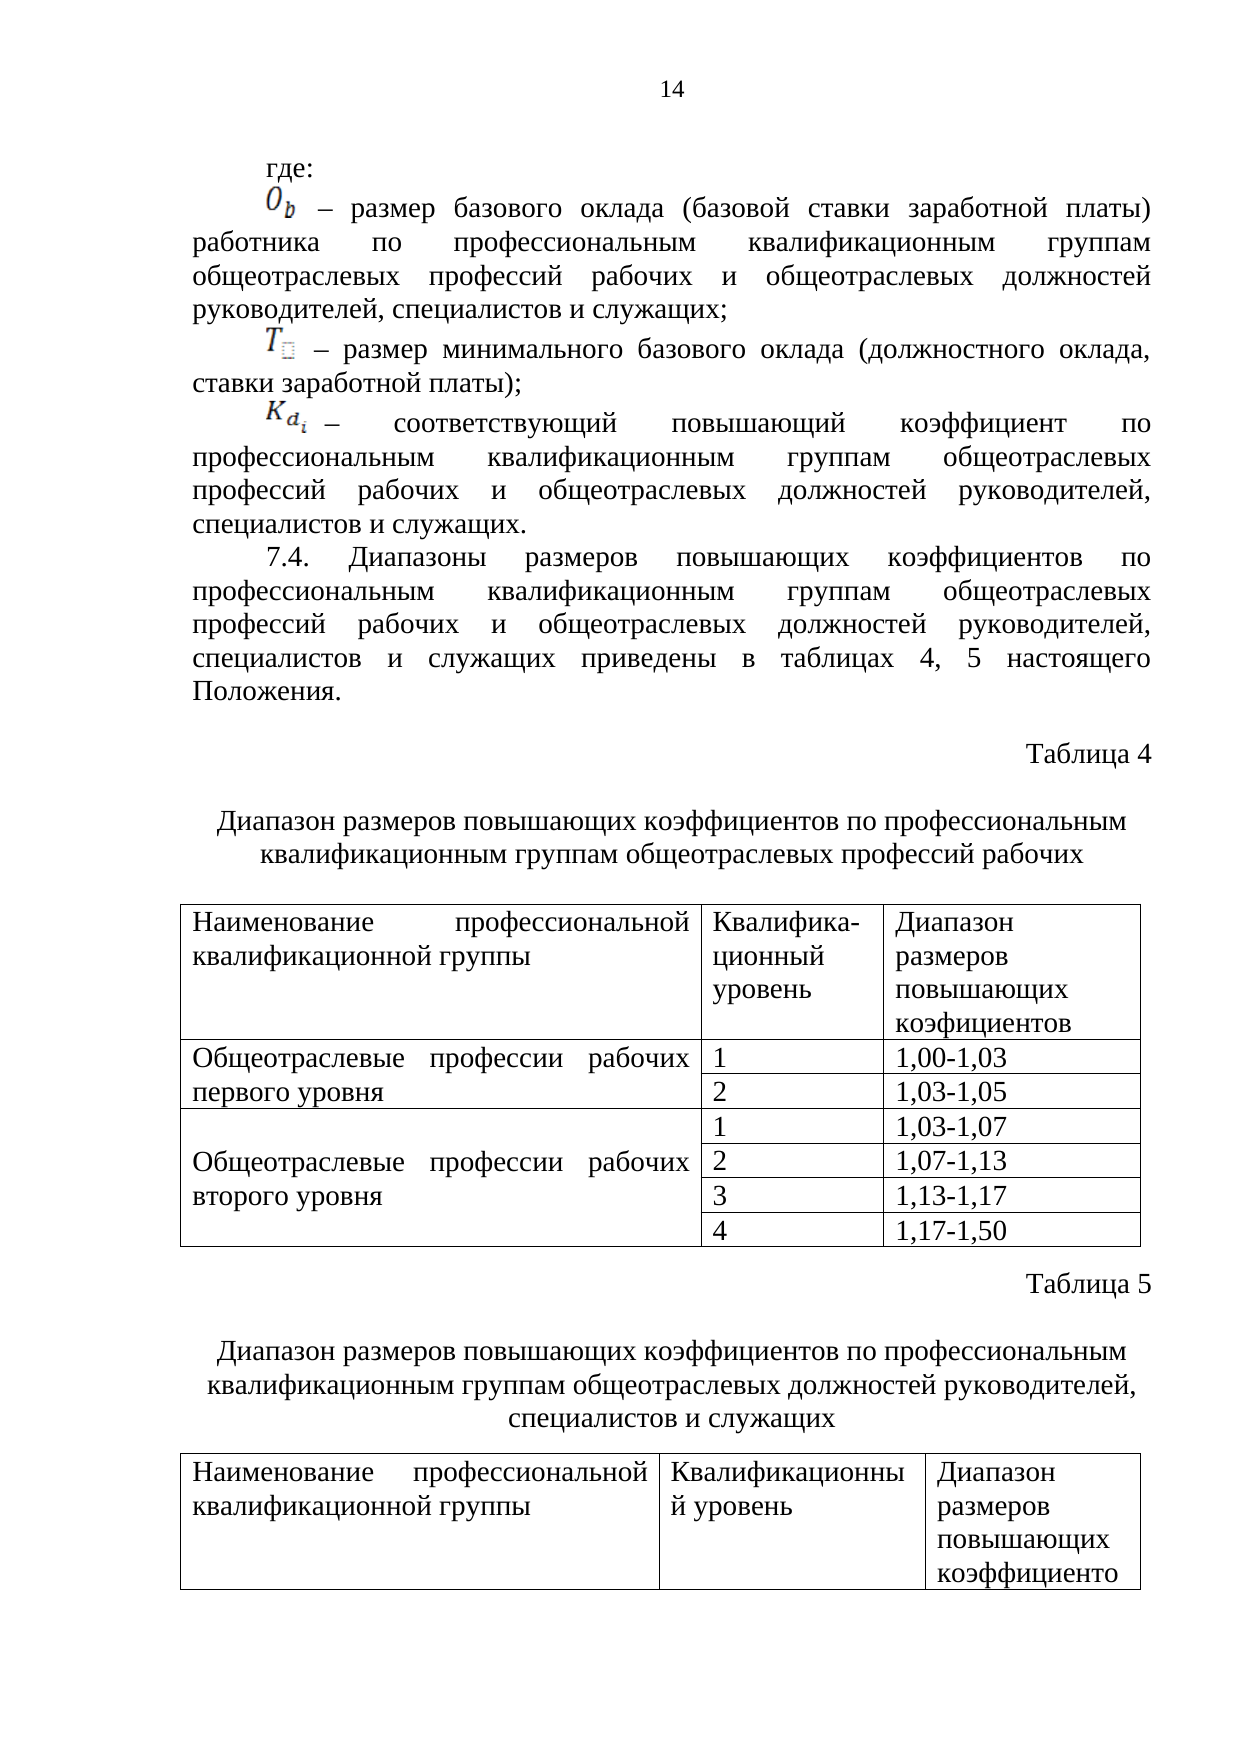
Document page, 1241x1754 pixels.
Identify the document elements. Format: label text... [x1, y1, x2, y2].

picture [265, 183, 300, 218]
list Диапазон размеров повышающих коэффициентов по профессиональным квалификационным группам общеотраслевых профессий рабочих [192, 803, 1152, 870]
table_cell 1,00-1,03 [884, 1040, 1140, 1073]
text – размер базового оклада (базовой ставки заработной платы) работника по профессиональным квалификационным группам общеотраслевых профессий рабочих и общеотраслевых должностей руководителей, специалистов и служащих; [192, 184, 1152, 325]
text – размер минимального базового оклада (должностного оклада, ставки заработной платы); [192, 325, 1152, 398]
table_cell Общеотраслевые профессии рабочих первого уровня [181, 1040, 701, 1108]
table_cell 2 [702, 1144, 883, 1177]
table_cell 1,13-1,17 [884, 1178, 1140, 1212]
table_header Диапазон размеров повышающих коэфициентов [884, 905, 1140, 1039]
list Таблица 4 [192, 736, 1152, 769]
text где: [192, 150, 1152, 184]
table_cell 1,07-1,13 [884, 1144, 1140, 1177]
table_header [926, 1454, 1140, 1588]
table_cell 3 [702, 1178, 883, 1212]
table_cell 2 [702, 1074, 883, 1108]
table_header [181, 1454, 659, 1588]
list Таблица 5 [192, 1266, 1152, 1300]
picture [265, 398, 325, 433]
table_cell 1,17-1,50 [884, 1213, 1140, 1246]
table_cell 1,03-1,05 [884, 1074, 1140, 1108]
table_cell 1,03-1,07 [884, 1109, 1140, 1142]
table_cell 1 [702, 1109, 883, 1142]
list Диапазон размеров повышающих коэффициентов по профессиональным квалификационным группам общеотраслевых должностей руководителей, специалистов и служащих [192, 1333, 1152, 1434]
table_cell Общеотраслевые профессии рабочих второго уровня [181, 1109, 701, 1246]
table_cell 4 [702, 1213, 883, 1246]
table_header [660, 1454, 925, 1588]
table_cell 1 [702, 1040, 883, 1073]
text – соответствующий повышающий коэффициент по профессиональным квалификационным группам общеотраслевых профессий рабочих и общеотраслевых должностей руководителей, специалистов и служащих. [192, 398, 1152, 539]
picture [265, 324, 300, 359]
table_header Наименование профессиональной квалификационной группы [181, 905, 701, 1039]
list Диапазоны размеров повышающих коэффициентов по профессиональным квалификационным группам общеотраслевых профессий рабочих и общеотраслевых должностей руководителей, специалистов и служащих приведены в таблицах 4, 5 настоящего Положения. [192, 539, 1152, 707]
table_header Квалифика-ционный уровень [702, 905, 883, 1039]
